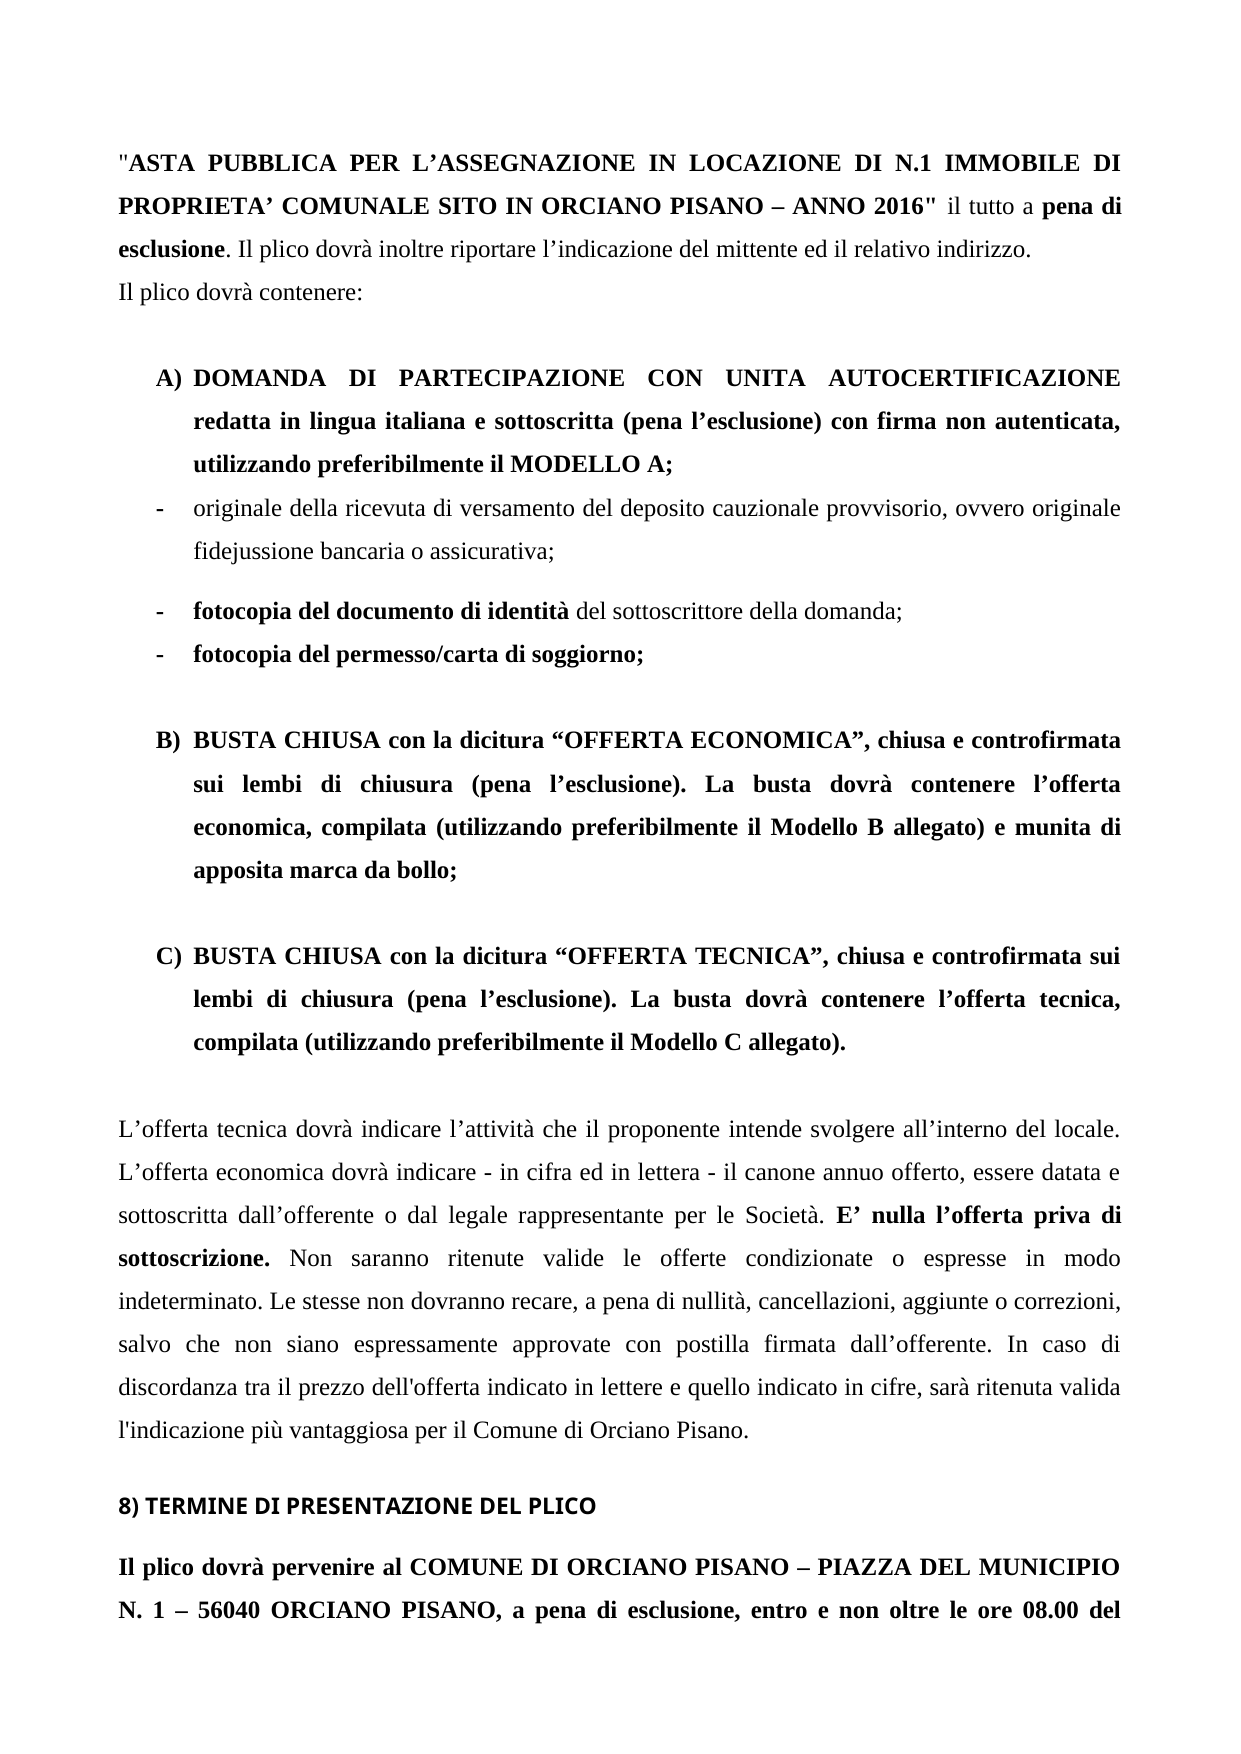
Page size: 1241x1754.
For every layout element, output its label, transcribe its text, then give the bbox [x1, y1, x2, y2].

text Il plico dovrà contenere: [118, 277, 1122, 306]
list BUSTA CHIUSA con la dicitura “OFFERTA TECNICA”, chiusa e controfirmata sui lembi di chiusura (pena l’esclusione). La busta dovrà contenere l’offerta tecnica, compilata (utilizzando preferibilmente il Modello C allegato). [156, 941, 1122, 1056]
text 8) TERMINE DI PRESENTAZIONE DEL PLICO [118, 1490, 1122, 1521]
list DOMANDA DI PARTECIPAZIONE CON UNITA AUTOCERTIFICAZIONE redatta in lingua italiana e sottoscritta (pena l’esclusione) con firma non autenticata, utilizzando preferibilmente il MODELLO A; [156, 363, 1122, 478]
list fotocopia del documento di identità del sottoscrittore della domanda; [156, 596, 1122, 625]
text L’offerta tecnica dovrà indicare l’attività che il proponente intende svolgere all’interno del locale. L’offerta economica dovrà indicare - in cifra ed in lettera - il canone annuo offerto, essere datata e sottoscritta dall’offerente o dal legale rappresentante per le Società. E’ nulla l’offerta priva di sottoscrizione. Non saranno ritenute valide le offerte condizionate o espresse in modo indeterminato. Le stesse non dovranno recare, a pena di nullità, cancellazioni, aggiunte o correzioni, salvo che non siano espressamente approvate con postilla firmata dall’offerente. In caso di discordanza tra il prezzo dell'offerta indicato in lettere e quello indicato in cifre, sarà ritenuta valida l'indicazione più vantaggiosa per il Comune di Orciano Pisano. [118, 1114, 1122, 1444]
text "ASTA PUBBLICA PER L’ASSEGNAZIONE IN LOCAZIONE DI N.1 IMMOBILE DI PROPRIETA’ COMUNALE SITO IN ORCIANO PISANO – ANNO 2016" il tutto a pena di esclusione. Il plico dovrà inoltre riportare l’indicazione del mittente ed il relativo indirizzo. [118, 148, 1122, 263]
list BUSTA CHIUSA con la dicitura “OFFERTA ECONOMICA”, chiusa e controfirmata sui lembi di chiusura (pena l’esclusione). La busta dovrà contenere l’offerta economica, compilata (utilizzando preferibilmente il Modello B allegato) e munita di apposita marca da bollo; [156, 726, 1122, 884]
list fotocopia del permesso/carta di soggiorno; [156, 639, 1122, 668]
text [118, 1552, 1122, 1624]
list originale della ricevuta di versamento del deposito cauzionale provvisorio, ovvero originale fidejussione bancaria o assicurativa; [156, 493, 1122, 564]
